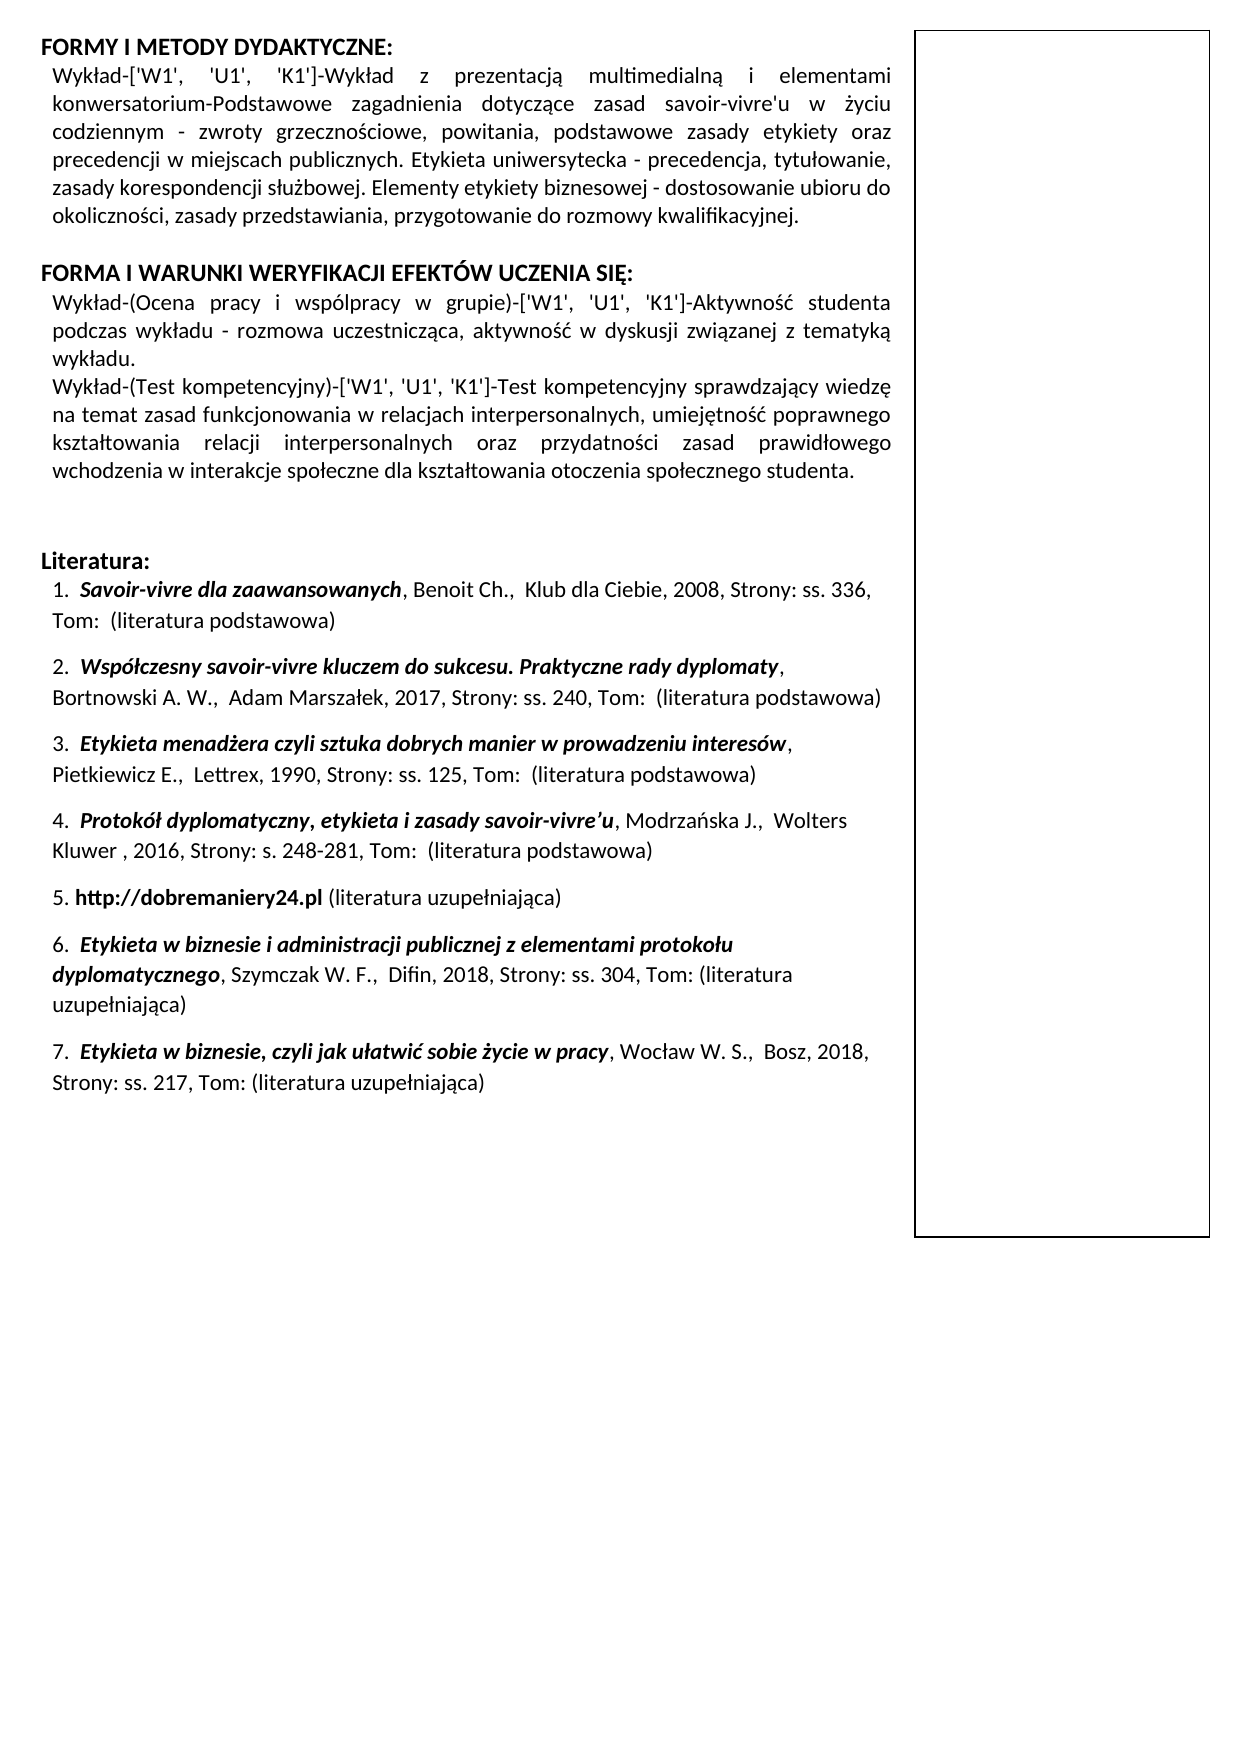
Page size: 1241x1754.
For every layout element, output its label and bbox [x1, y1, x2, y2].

table_header [30, 30, 914, 1236]
table_header [916, 31, 1209, 1236]
